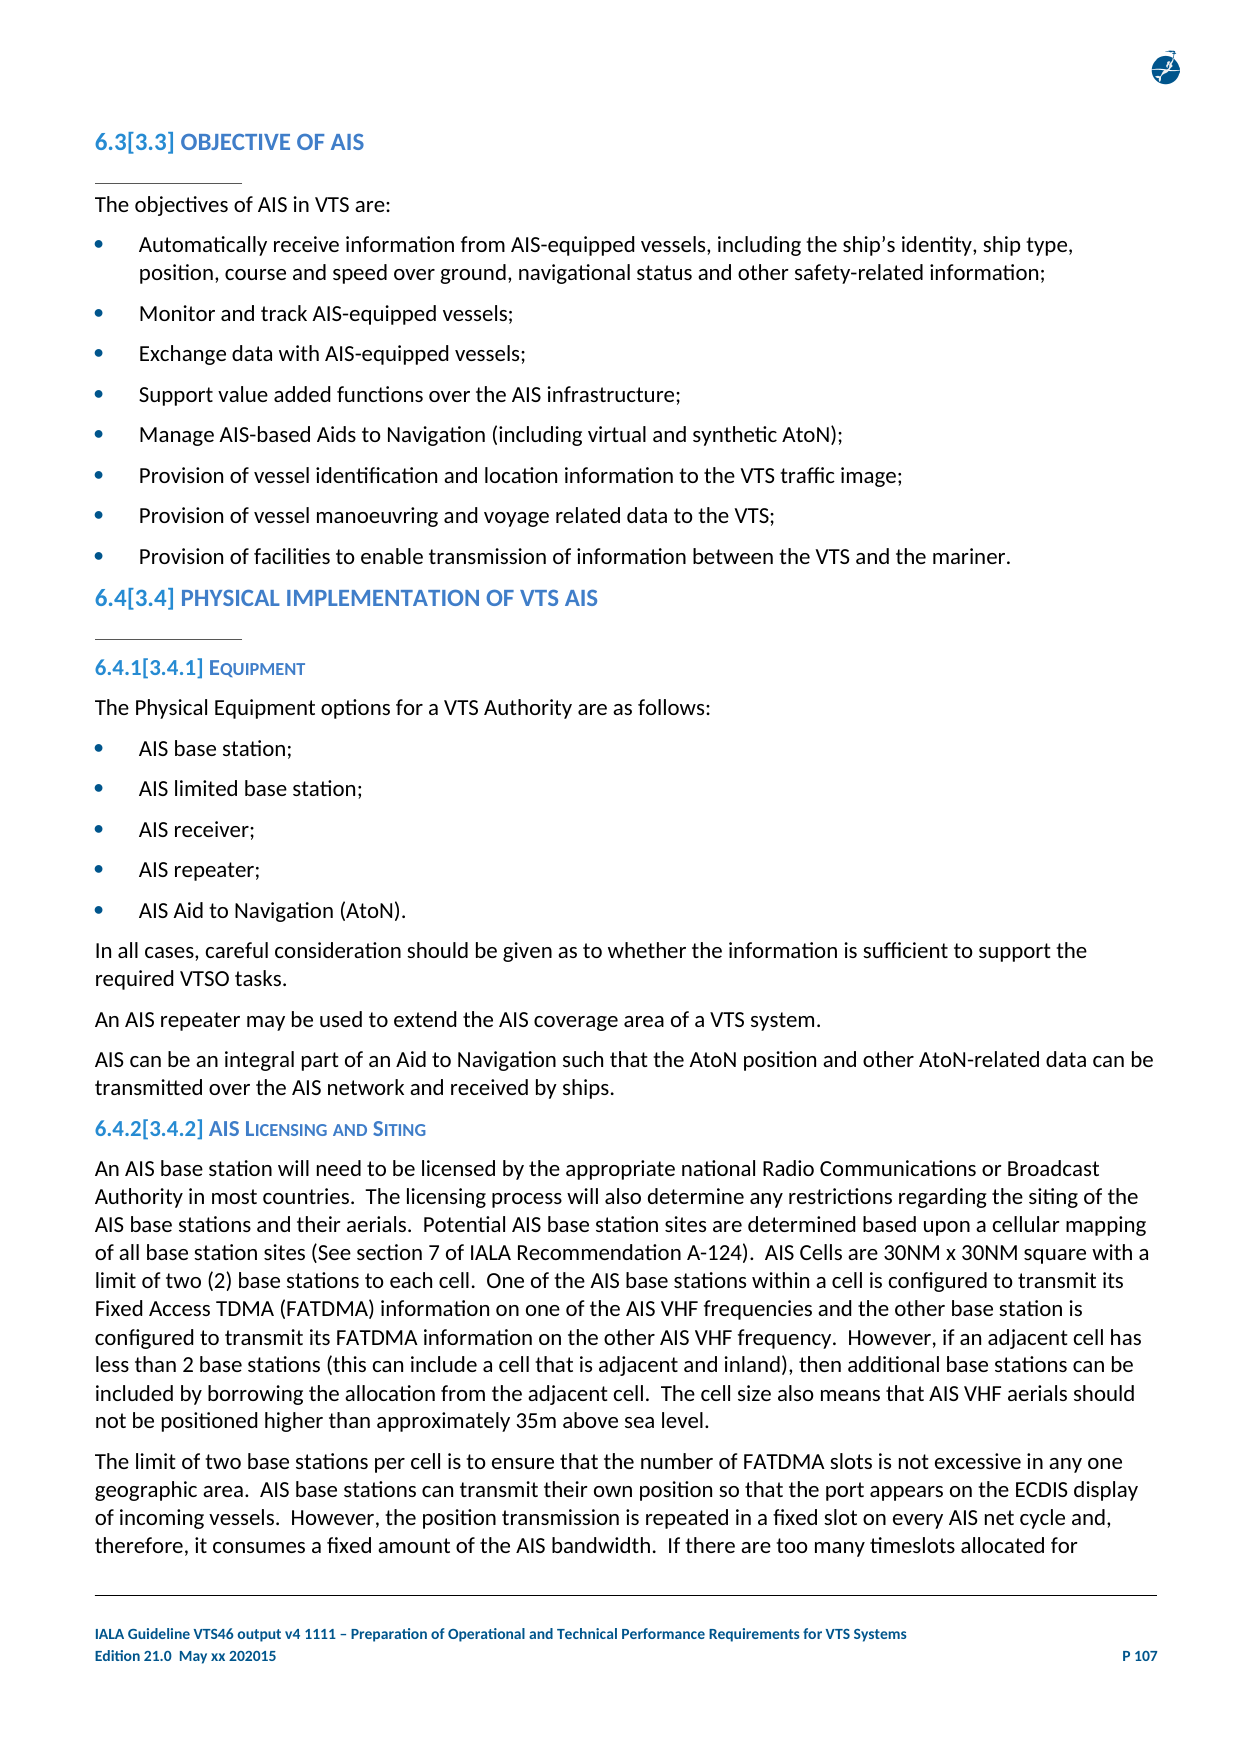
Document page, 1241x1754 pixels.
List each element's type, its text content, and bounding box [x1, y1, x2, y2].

text Monitor and track AIS-equipped vessels; [94, 299, 1157, 327]
text Automatically receive information from AIS-equipped vessels, including the ship’s identity, ship type, position, course and speed over ground, navigational status and other safety-related information; [94, 230, 1157, 286]
text An AIS repeater may be used to extend the AIS coverage area of a VTS system. [94, 1005, 1157, 1033]
text AIS Aid to Navigation (AtoN). [94, 896, 1157, 924]
text The objectives of AIS in VTS are: [94, 190, 1157, 218]
subtitle Physical Implementation of VTS AIS [94, 583, 1157, 613]
text Manage AIS-based Aids to Navigation (including virtual and synthetic AtoN); [94, 421, 1157, 448]
subtitle Objective of AIS [94, 126, 1157, 157]
text Provision of vessel manoeuvring and voyage related data to the VTS; [94, 502, 1157, 529]
text AIS can be an integral part of an Aid to Navigation such that the AtoN position and other AtoN-related data can be transmitted over the AIS network and received by ships. [94, 1045, 1157, 1101]
text AIS base station; [94, 734, 1157, 762]
text AIS limited base station; [94, 774, 1157, 802]
picture [1120, 0, 1239, 119]
subtitle AIS Licensing and Siting [94, 1114, 1157, 1142]
text Support value added functions over the AIS infrastructure; [94, 380, 1157, 408]
text In all cases, careful consideration should be given as to whether the information is sufficient to support the required VTSO tasks. [94, 936, 1157, 992]
text An AIS base station will need to be licensed by the appropriate national Radio Communications or Broadcast Authority in most countries. The licensing process will also determine any restrictions regarding the siting of the AIS base stations and their aerials. Potential AIS base station sites are determined based upon a cellular mapping of all base station sites (See section 7 of IALA Recommendation A-124). AIS Cells are 30NM x 30NM square with a limit of two (2) base stations to each cell. One of the AIS base stations within a cell is configured to transmit its Fixed Access TDMA (FATDMA) information on one of the AIS VHF frequencies and the other base station is configured to transmit its FATDMA information on the other AIS VHF frequency. However, if an adjacent cell has less than 2 base stations (this can include a cell that is adjacent and inland), then additional base stations can be included by borrowing the allocation from the adjacent cell. The cell size also means that AIS VHF aerials should not be positioned higher than approximately 35m above sea level. [94, 1154, 1157, 1435]
text Provision of vessel identification and location information to the VTS traffic image; [94, 461, 1157, 489]
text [94, 1447, 1157, 1559]
text Provision of facilities to enable transmission of information between the VTS and the mariner. [94, 542, 1157, 570]
text AIS receiver; [94, 815, 1157, 843]
text The Physical Equipment options for a VTS Authority are as follows: [94, 693, 1157, 721]
text Exchange data with AIS-equipped vessels; [94, 339, 1157, 367]
subtitle Equipment [94, 653, 1157, 681]
text AIS repeater; [94, 855, 1157, 883]
